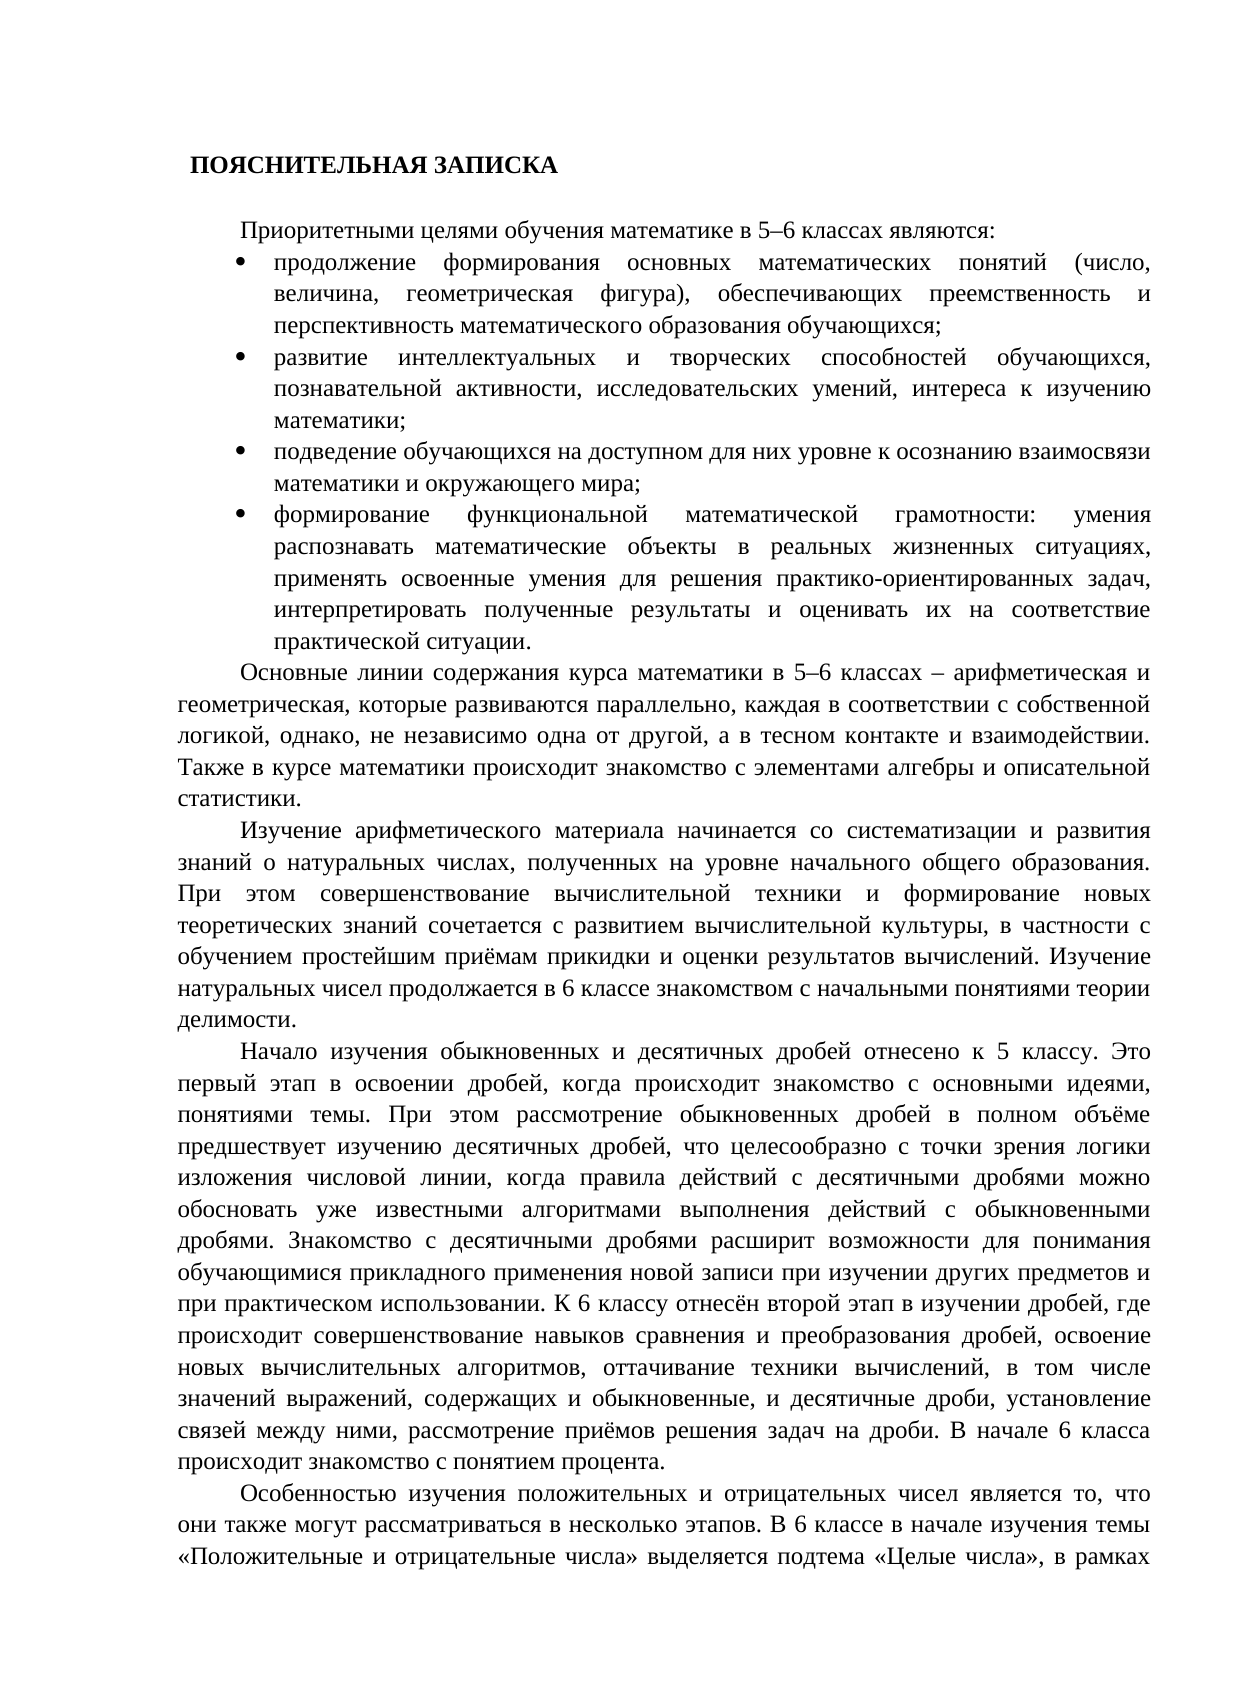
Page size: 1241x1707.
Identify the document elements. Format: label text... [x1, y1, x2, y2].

text Основные линии содержания курса математики в 5–6 классах – арифметическая и геометрическая, которые развиваются параллельно, каждая в соответствии с собственной логикой, однако, не независимо одна от другой, а в тесном контакте и взаимодействии. Также в курсе математики происходит знакомство с элементами алгебры и описательной статистики. [177, 657, 1152, 812]
list продолжение формирования основных математических понятий (число, величина, геометрическая фигура), обеспечивающих преемственность и перспективность математического образования обучающихся; [236, 247, 1152, 339]
text ПОЯСНИТЕЛЬНАЯ ЗАПИСКА [190, 150, 1152, 179]
list развитие интеллектуальных и творческих способностей обучающихся, познавательной активности, исследовательских умений, интереса к изучению математики; [236, 342, 1152, 433]
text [177, 1478, 1152, 1570]
text Приоритетными целями обучения математике в 5–6 классах являются: [177, 215, 1152, 244]
text Изучение арифметического материала начинается со систематизации и развития знаний о натуральных числах, полученных на уровне начального общего образования. При этом совершенствование вычислительной техники и формирование новых теоретических знаний сочетается с развитием вычислительной культуры, в частности с обучением простейшим приёмам прикидки и оценки результатов вычислений. Изучение натуральных чисел продолжается в 6 классе знакомством с начальными понятиями теории делимости. [177, 815, 1152, 1033]
text Начало изучения обыкновенных и десятичных дробей отнесено к 5 классу. Это первый этап в освоении дробей, когда происходит знакомство с основными идеями, понятиями темы. При этом рассмотрение обыкновенных дробей в полном объёме предшествует изучению десятичных дробей, что целесообразно с точки зрения логики изложения числовой линии, когда правила действий с десятичными дробями можно обосновать уже известными алгоритмами выполнения действий с обыкновенными дробями. Знакомство с десятичными дробями расширит возможности для понимания обучающимися прикладного применения новой записи при изучении других предметов и при практическом использовании. К 6 классу отнесён второй этап в изучении дробей, где происходит совершенствование навыков сравнения и преобразования дробей, освоение новых вычислительных алгоритмов, оттачивание техники вычислений, в том числе значений выражений, содержащих и обыкновенные, и десятичные дроби, установление связей между ними, рассмотрение приёмов решения задач на дроби. В начале 6 класса происходит знакомство с понятием процента. [177, 1036, 1152, 1475]
list формирование функциональной математической грамотности: умения распознавать математические объекты в реальных жизненных ситуациях, применять освоенные умения для решения практико-ориентированных задач, интерпретировать полученные результаты и оценивать их на соответствие практической ситуации. [236, 499, 1152, 654]
list подведение обучающихся на доступном для них уровне к осознанию взаимосвязи математики и окружающего мира; [236, 436, 1152, 497]
